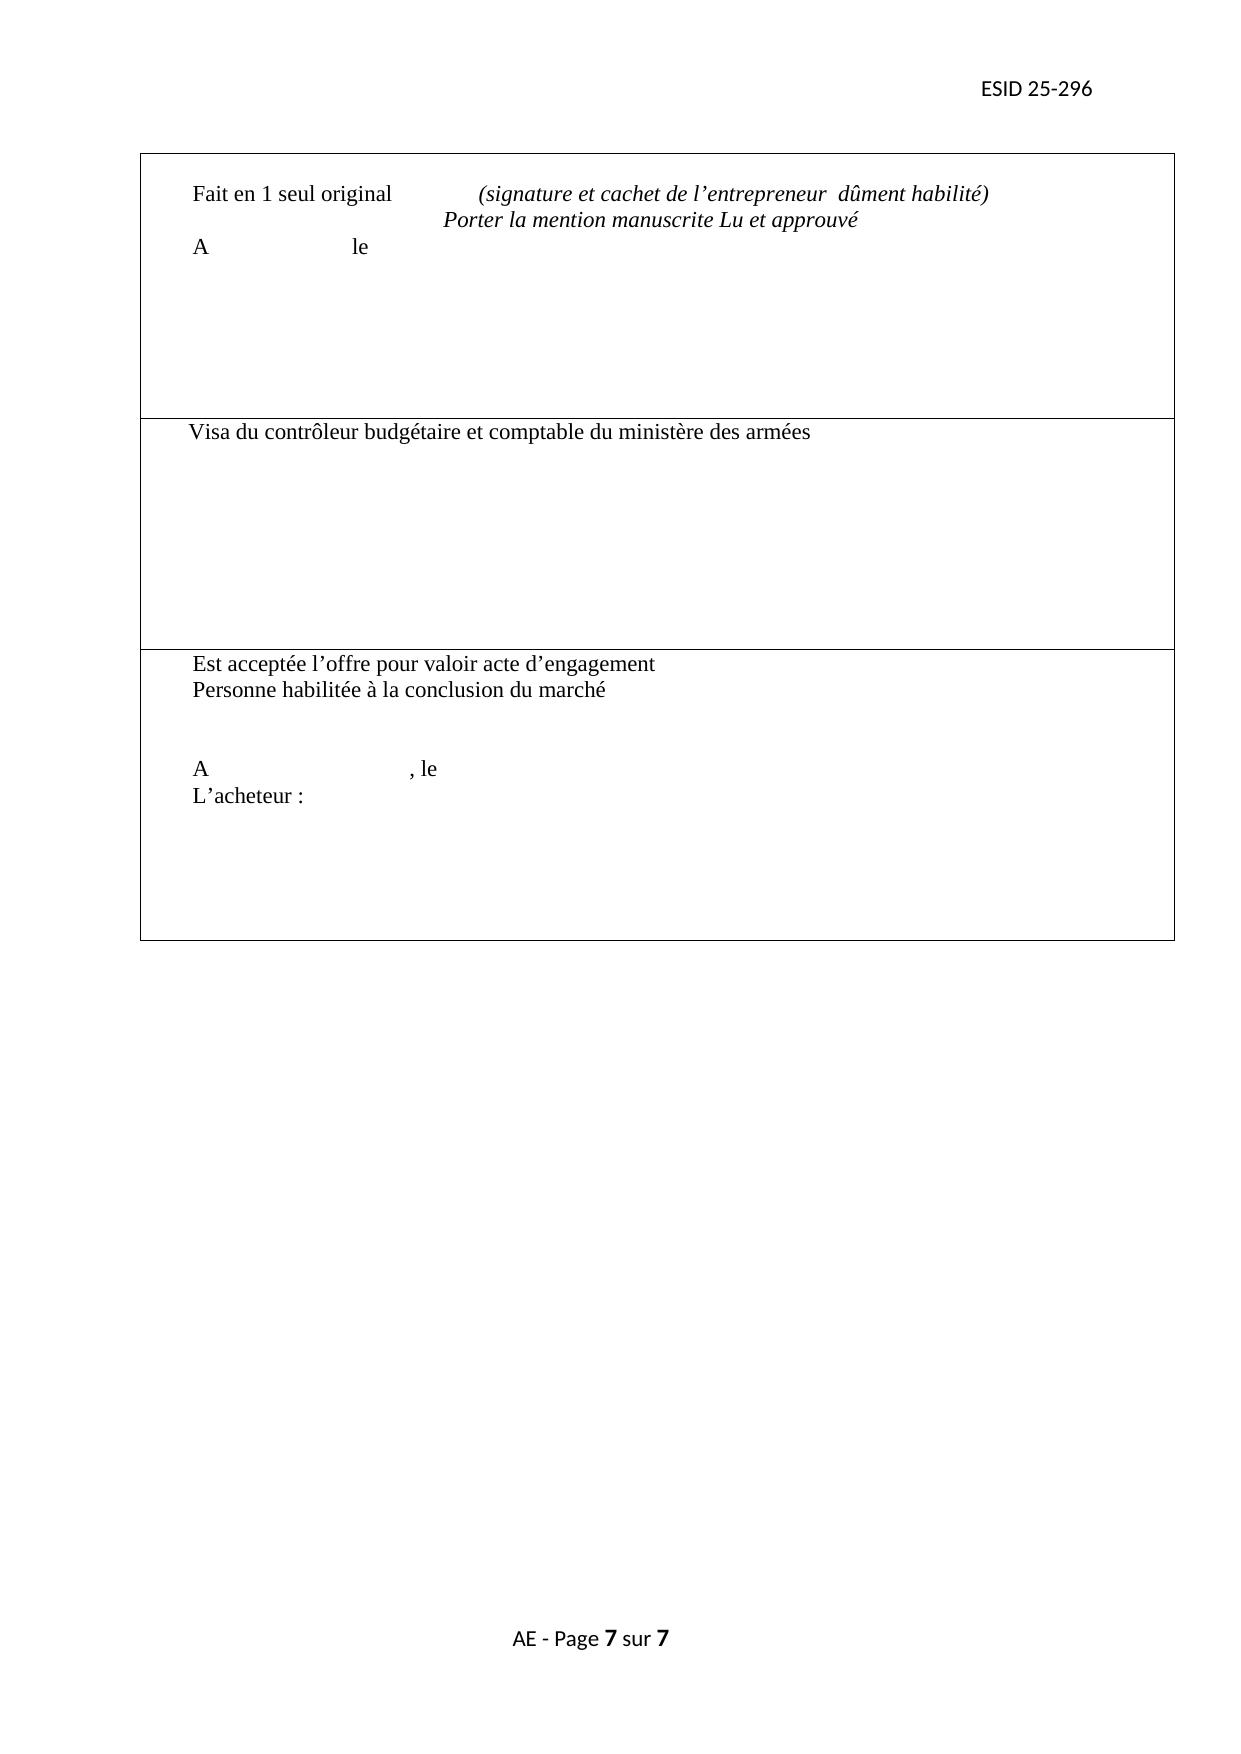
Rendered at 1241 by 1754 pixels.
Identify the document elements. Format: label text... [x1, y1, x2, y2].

table_header Fait en 1 seul original (signature et cachet de l’entrepreneur dûment habilité) Porter la mention manuscrite Lu et approuvé A le [141, 154, 1174, 417]
table_cell Est acceptée l’offre pour valoir acte d’engagement Personne habilitée à la conclusion du marché A , le L’acheteur : [141, 650, 1174, 940]
table_cell Visa du contrôleur budgétaire et comptable du ministère des armées [141, 419, 1174, 649]
